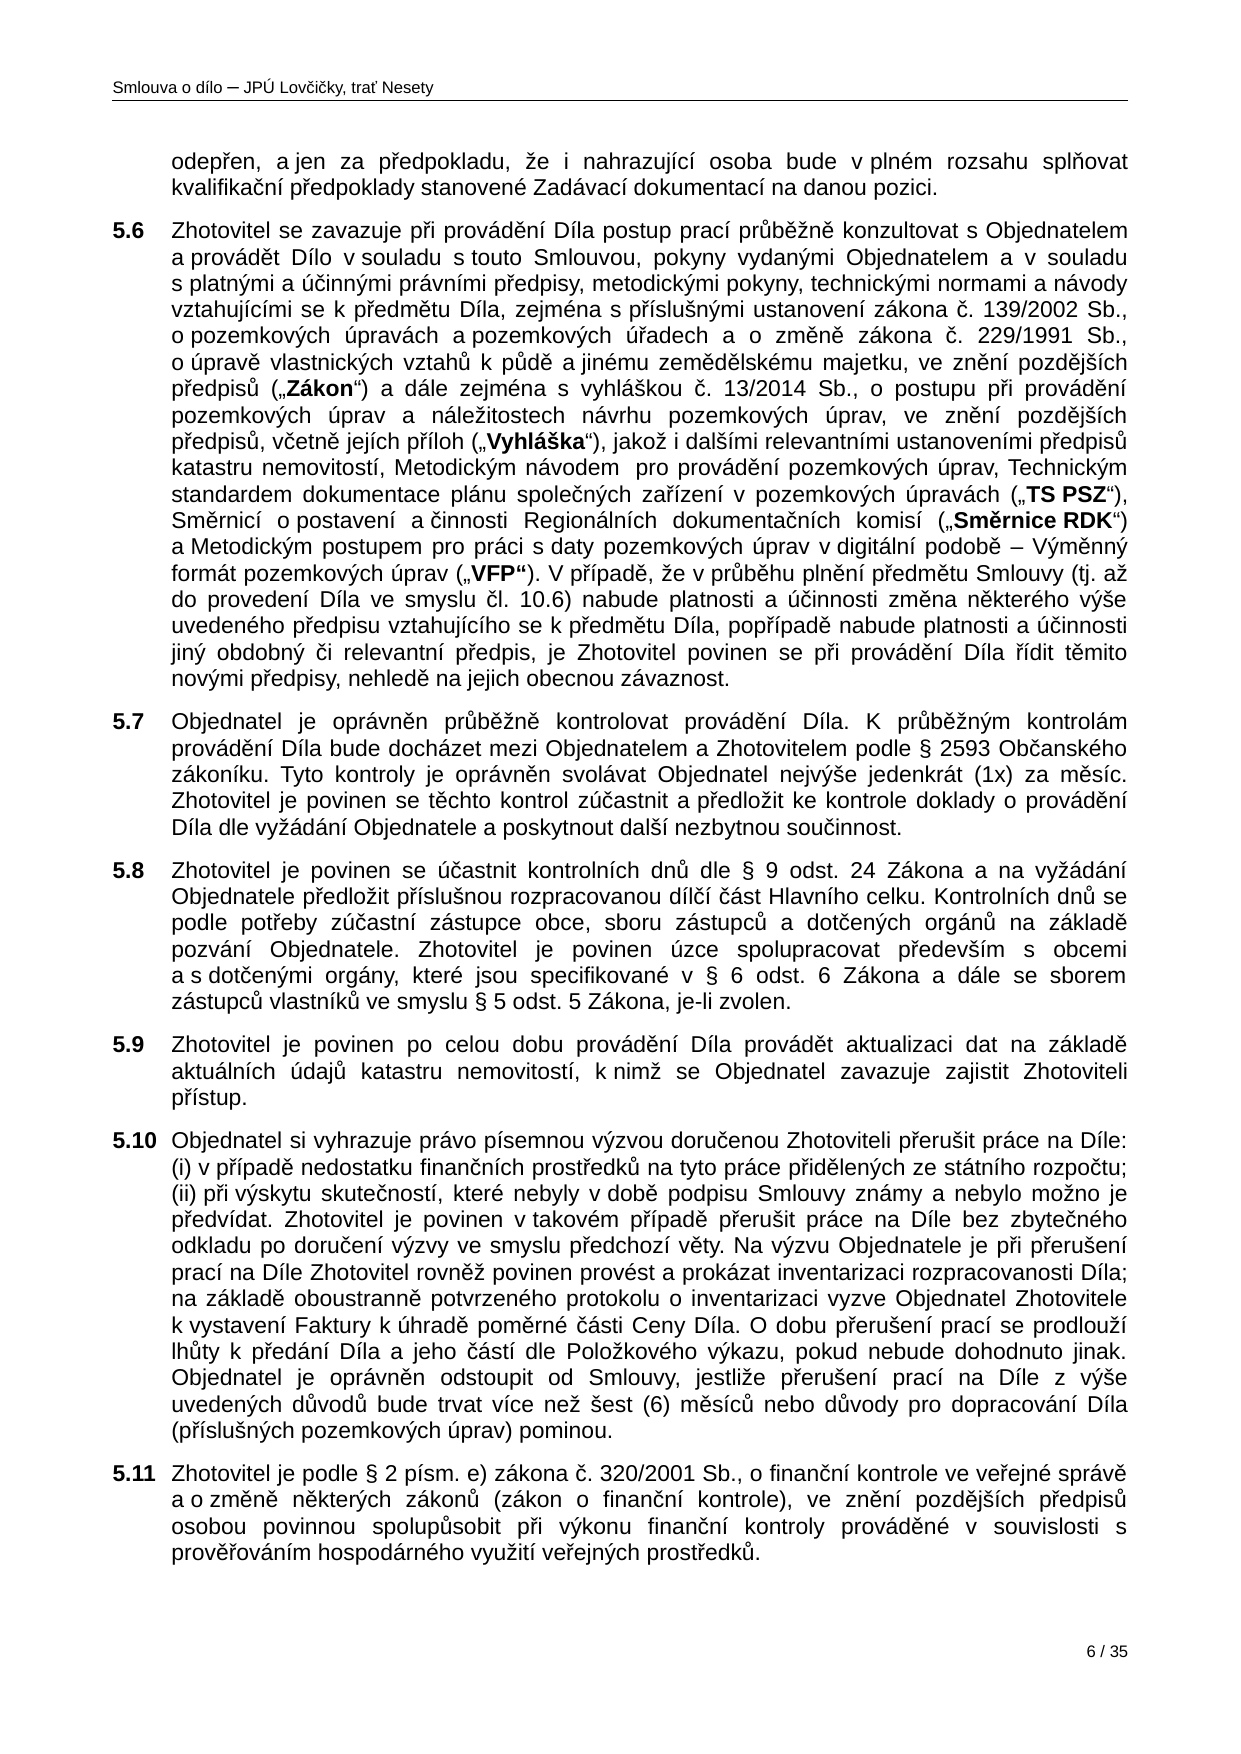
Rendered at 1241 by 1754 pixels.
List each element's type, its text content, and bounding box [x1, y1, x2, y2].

text Zhotovitel se zavazuje při provádění Díla postup prací průběžně konzultovat s Objednatelem a provádět Dílo v souladu s touto Smlouvou, pokyny vydanými Objednatelem a v souladu s platnými a účinnými právními předpisy, metodickými pokyny, technickými normami a návody vztahujícími se k předmětu Díla, zejména s příslušnými ustanovení zákona č. 139/2002 Sb., o pozemkových úpravách a pozemkových úřadech a o změně zákona č. 229/1991 Sb., o úpravě vlastnických vztahů k půdě a jinému zemědělskému majetku, ve znění pozdějších předpisů („Zákon“) a dále zejména s vyhláškou č. 13/2014 Sb., o postupu při provádění pozemkových úprav a náležitostech návrhu pozemkových úprav, ve znění pozdějších předpisů, včetně jejích příloh („Vyhláška“), jakož i dalšími relevantními ustanoveními předpisů katastru nemovitostí, Metodickým návodem pro provádění pozemkových úprav, Technickým standardem dokumentace plánu společných zařízení v pozemkových úpravách („TS PSZ“), Směrnicí o postavení a činnosti Regionálních dokumentačních komisí („Směrnice RDK“) a Metodickým postupem pro práci s daty pozemkových úprav v digitální podobě – Výměnný formát pozemkových úprav („VFP“). V případě, že v průběhu plnění předmětu Smlouvy (tj. až do provedení Díla ve smyslu čl. 10.6) nabude platnosti a účinnosti změna některého výše uvedeného předpisu vztahujícího se k předmětu Díla, popřípadě nabude platnosti a účinnosti jiný obdobný či relevantní předpis, je Zhotovitel povinen se při provádění Díla řídit těmito novými předpisy, nehledě na jejich obecnou závaznost. [112, 217, 1128, 691]
text Objednatel si vyhrazuje právo písemnou výzvou doručenou Zhotoviteli přerušit práce na Díle: (i) v případě nedostatku finančních prostředků na tyto práce přidělených ze státního rozpočtu; (ii) při výskytu skutečností, které nebyly v době podpisu Smlouvy známy a nebylo možno je předvídat. Zhotovitel je povinen v takovém případě přerušit práce na Díle bez zbytečného odkladu po doručení výzvy ve smyslu předchozí věty. Na výzvu Objednatele je při přerušení prací na Díle Zhotovitel rovněž povinen provést a prokázat inventarizaci rozpracovanosti Díla; na základě oboustranně potvrzeného protokolu o inventarizaci vyzve Objednatel Zhotovitele k vystavení Faktury k úhradě poměrné části Ceny Díla. O dobu přerušení prací se prodlouží lhůty k předání Díla a jeho částí dle Položkového výkazu, pokud nebude dohodnuto jinak. Objednatel je oprávněn odstoupit od Smlouvy, jestliže přerušení prací na Díle z výše uvedených důvodů bude trvat více než šest (6) měsíců nebo důvody pro dopracování Díla (příslušných pozemkových úprav) pominou. [112, 1127, 1128, 1443]
text Zhotovitel je podle § 2 písm. e) zákona č. 320/2001 Sb., o finanční kontrole ve veřejné správě a o změně některých zákonů (zákon o finanční kontrole), ve znění pozdějších předpisů osobou povinnou spolupůsobit při výkonu finanční kontroly prováděné v souvislosti s prověřováním hospodárného využití veřejných prostředků. [112, 1460, 1128, 1565]
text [112, 148, 1128, 200]
text Objednatel je oprávněn průběžně kontrolovat provádění Díla. K průběžným kontrolám provádění Díla bude docházet mezi Objednatelem a Zhotovitelem podle § 2593 Občanského zákoníku. Tyto kontroly je oprávněn svolávat Objednatel nejvýše jedenkrát (1x) za měsíc. Zhotovitel je povinen se těchto kontrol zúčastnit a předložit ke kontrole doklady o provádění Díla dle vyžádání Objednatele a poskytnout další nezbytnou součinnost. [112, 708, 1128, 840]
text Zhotovitel je povinen po celou dobu provádění Díla provádět aktualizaci dat na základě aktuálních údajů katastru nemovitostí, k nimž se Objednatel zavazuje zajistit Zhotoviteli přístup. [112, 1031, 1128, 1110]
text Zhotovitel je povinen se účastnit kontrolních dnů dle § 9 odst. 24 Zákona a na vyžádání Objednatele předložit příslušnou rozpracovanou dílčí část Hlavního celku. Kontrolních dnů se podle potřeby zúčastní zástupce obce, sboru zástupců a dotčených orgánů na základě pozvání Objednatele. Zhotovitel je povinen úzce spolupracovat především s obcemi a s dotčenými orgány, které jsou specifikované v § 6 odst. 6 Zákona a dále se sborem zástupců vlastníků ve smyslu § 5 odst. 5 Zákona, je-li zvolen. [112, 857, 1128, 1015]
